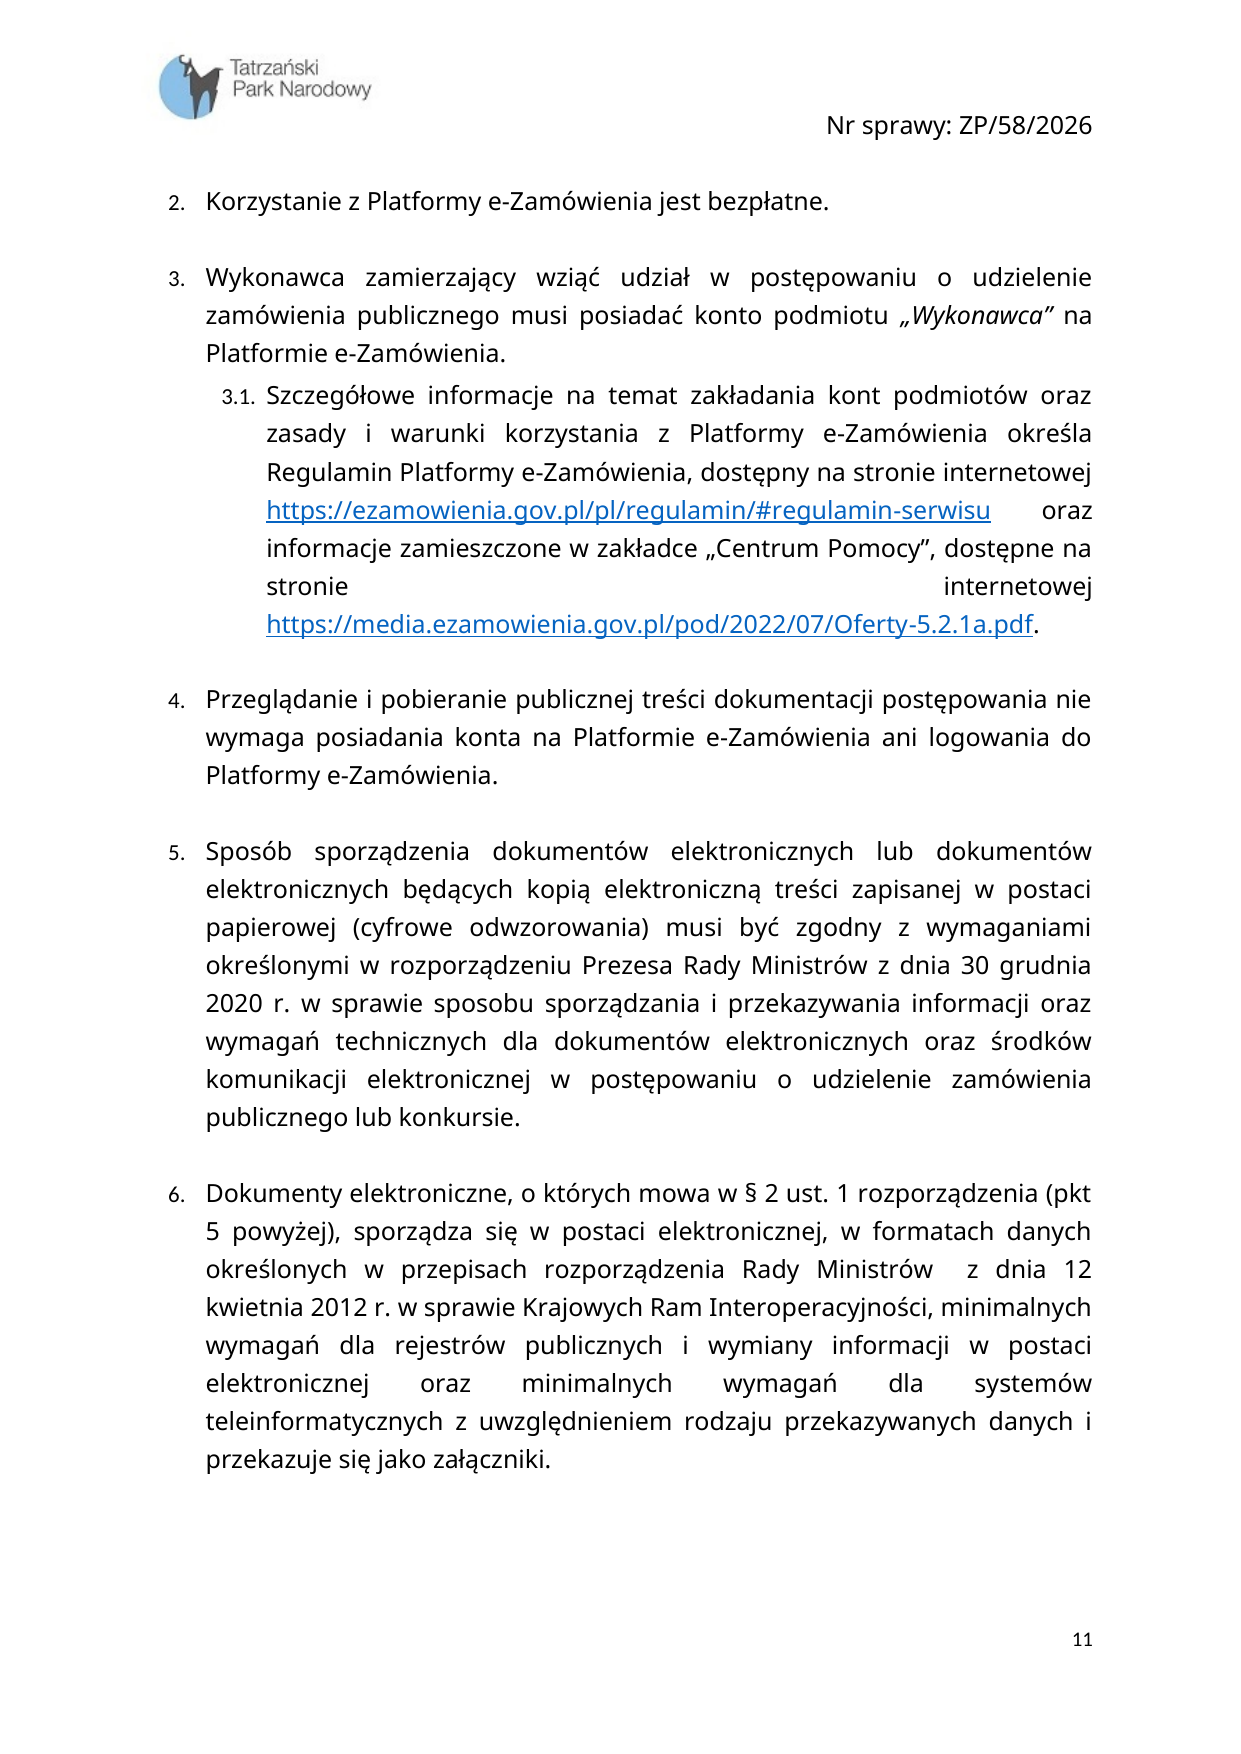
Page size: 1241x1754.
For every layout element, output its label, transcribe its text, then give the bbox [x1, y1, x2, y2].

list Przeglądanie i pobieranie publicznej treści dokumentacji postępowania nie wymaga posiadania konta na Platformie e-Zamówienia ani logowania do Platformy e-Zamówienia. [168, 682, 1093, 792]
list Szczegółowe informacje na temat zakładania kont podmiotów oraz zasady i warunki korzystania z Platformy e-Zamówienia określa Regulamin Platformy e-Zamówienia, dostępny na stronie internetowej https://ezamowienia.gov.pl/pl/regulamin/#regulamin-serwisu oraz informacje zamieszczone w zakładce „Centrum Pomocy”, dostępne na stronie internetowej https://media.ezamowienia.gov.pl/pod/2022/07/Oferty-5.2.1a.pdf. [221, 378, 1093, 641]
list Wykonawca zamierzający wziąć udział w postępowaniu o udzielenie zamówienia publicznego musi posiadać konto podmiotu „Wykonawca” na Platformie e-Zamówienia. [168, 259, 1093, 370]
picture [125, 9, 408, 146]
list Sposób sporządzenia dokumentów elektronicznych lub dokumentów elektronicznych będących kopią elektroniczną treści zapisanej w postaci papierowej (cyfrowe odwzorowania) musi być zgodny z wymaganiami określonymi w rozporządzeniu Prezesa Rady Ministrów z dnia 30 grudnia 2020 r. w sprawie sposobu sporządzania i przekazywania informacji oraz wymagań technicznych dla dokumentów elektronicznych oraz środków komunikacji elektronicznej w postępowaniu o udzielenie zamówienia publicznego lub konkursie. [168, 833, 1093, 1134]
list Dokumenty elektroniczne, o których mowa w § 2 ust. 1 rozporządzenia (pkt 5 powyżej), sporządza się w postaci elektronicznej, w formatach danych określonych w przepisach rozporządzenia Rady Ministrów z dnia 12 kwietnia 2012 r. w sprawie Krajowych Ram Interoperacyjności, minimalnych wymagań dla rejestrów publicznych i wymiany informacji w postaci elektronicznej oraz minimalnych wymagań dla systemów teleinformatycznych z uwzględnieniem rodzaju przekazywanych danych i przekazuje się jako załączniki. [168, 1175, 1093, 1476]
list Korzystanie z Platformy e-Zamówienia jest bezpłatne. [168, 184, 1093, 218]
